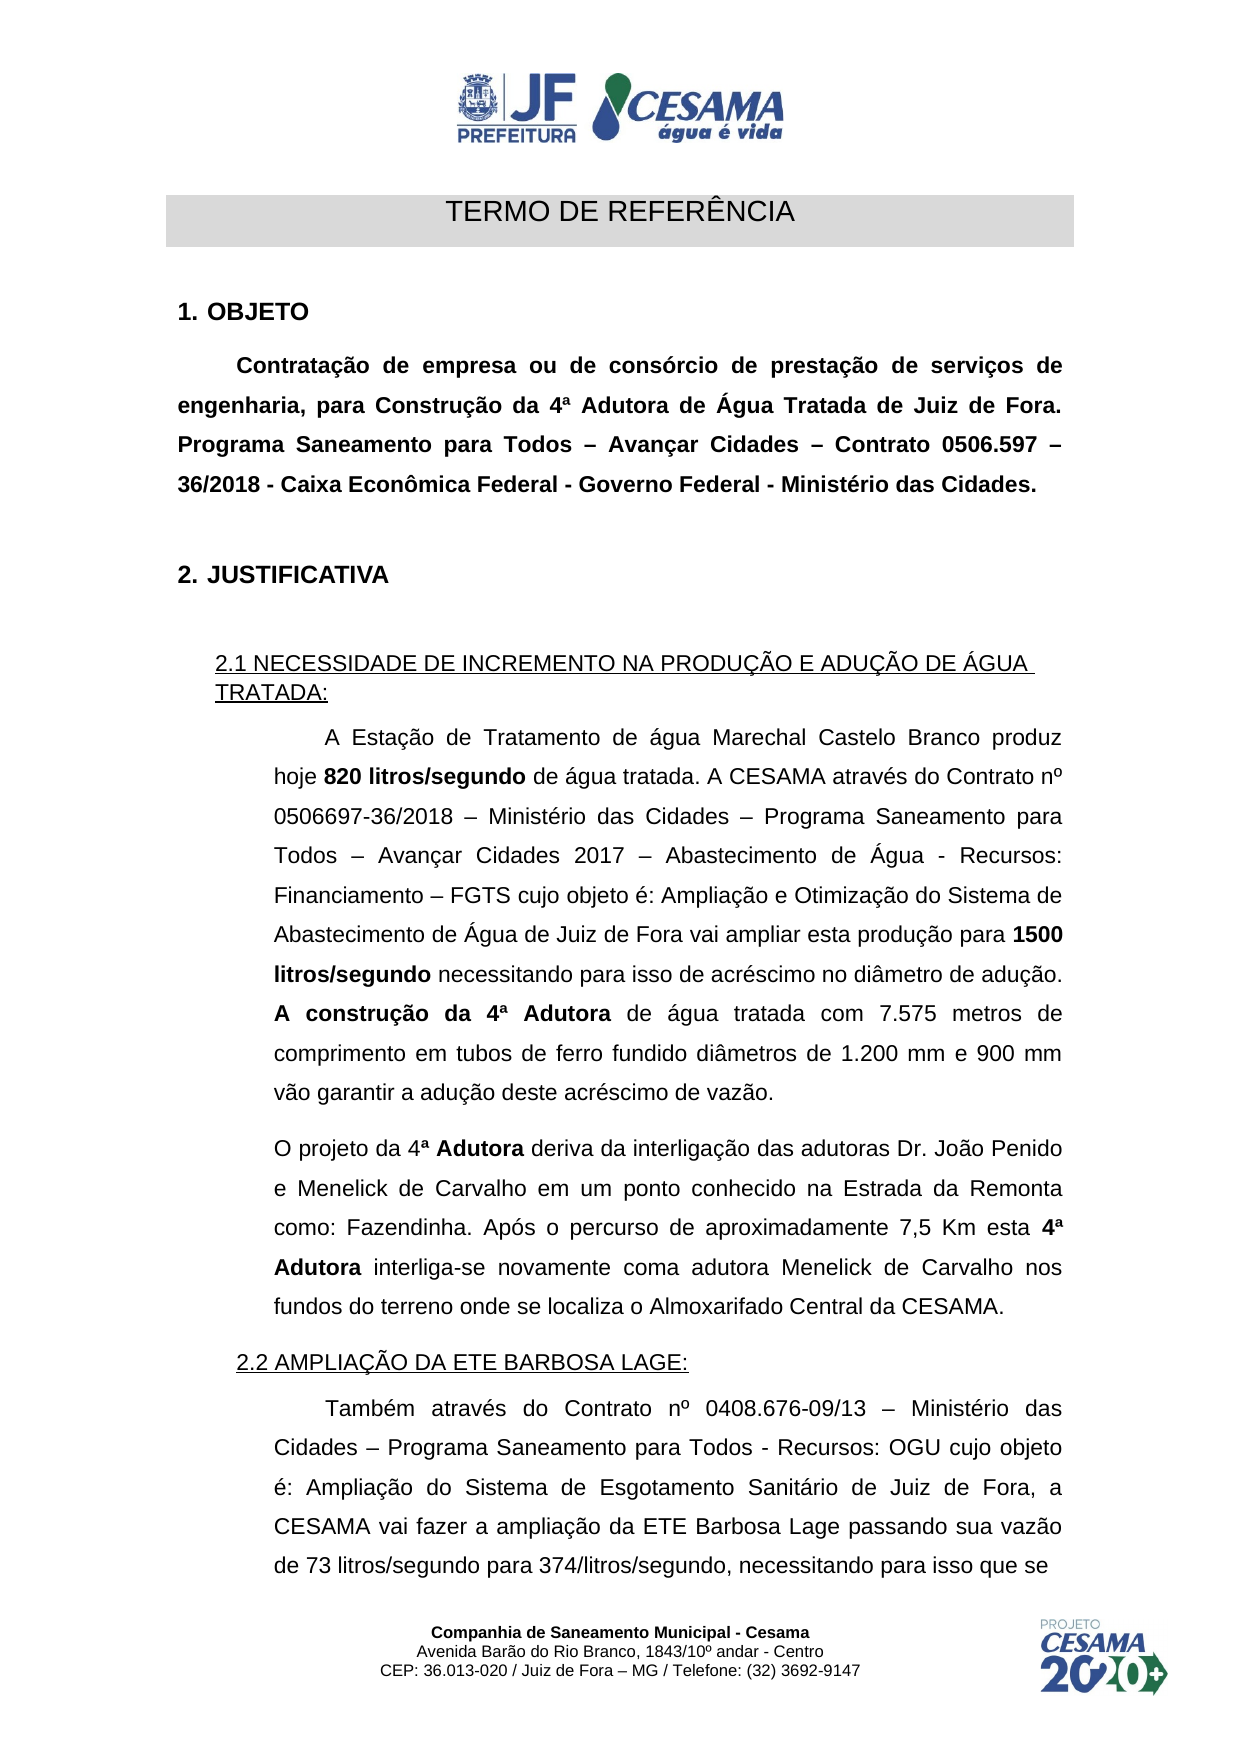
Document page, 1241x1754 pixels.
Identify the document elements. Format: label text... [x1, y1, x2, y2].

text Contratação de empresa ou de consórcio de prestação de serviços de engenharia, para Construção da 4ª Adutora de Água Tratada de Juiz de Fora. Programa Saneamento para Todos – Avançar Cidades – Contrato 0506.597 – 36/2018 - Caixa Econômica Federal - Governo Federal - Ministério das Cidades. [177, 352, 1063, 497]
picture [456, 73, 784, 143]
text 2.2 AMPLIAÇÃO DA ETE BARBOSA LAGE: [236, 1349, 1063, 1376]
subtitle OBJETO [177, 297, 1063, 326]
text O projeto da 4ª Adutora deriva da interligação das adutoras Dr. João Penido e Menelick de Carvalho em um ponto conhecido na Estrada da Remonta como: Fazendinha. Após o percurso de aproximadamente 7,5 Km esta 4ª Adutora interliga-se novamente coma adutora Menelick de Carvalho nos fundos do terreno onde se localiza o Almoxarifado Central da CESAMA. [273, 1135, 1063, 1319]
text 2.1 NECESSIDADE DE INCREMENTO NA PRODUÇÃO E ADUÇÃO DE ÁGUA TRATADA: [215, 650, 1063, 705]
subtitle JUSTIFICATIVA [177, 560, 1063, 589]
table_header TERMO DE REFERÊNCIA [166, 195, 1074, 247]
text A Estação de Tratamento de água Marechal Castelo Branco produz hoje 820 litros/segundo de água tratada. A CESAMA através do Contrato nº 0506697-36/2018 – Ministério das Cidades – Programa Saneamento para Todos – Avançar Cidades 2017 – Abastecimento de Água - Recursos: Financiamento – FGTS cujo objeto é: Ampliação e Otimização do Sistema de Abastecimento de Água de Juiz de Fora vai ampliar esta produção para 1500 litros/segundo necessitando para isso de acréscimo no diâmetro de adução. A construção da 4ª Adutora de água tratada com 7.575 metros de comprimento em tubos de ferro fundido diâmetros de 1.200 mm e 900 mm vão garantir a adução deste acréscimo de vazão. [273, 724, 1063, 1106]
picture [1040, 1619, 1168, 1696]
text Também através do Contrato nº 0408.676-09/13 – Ministério das Cidades – Programa Saneamento para Todos - Recursos: OGU cujo objeto é: Ampliação do Sistema de Esgotamento Sanitário de Juiz de Fora, a CESAMA vai fazer a ampliação da ETE Barbosa Lage passando sua vazão de 73 litros/segundo para 374/litros/segundo, necessitando para isso que se [274, 1394, 1063, 1579]
